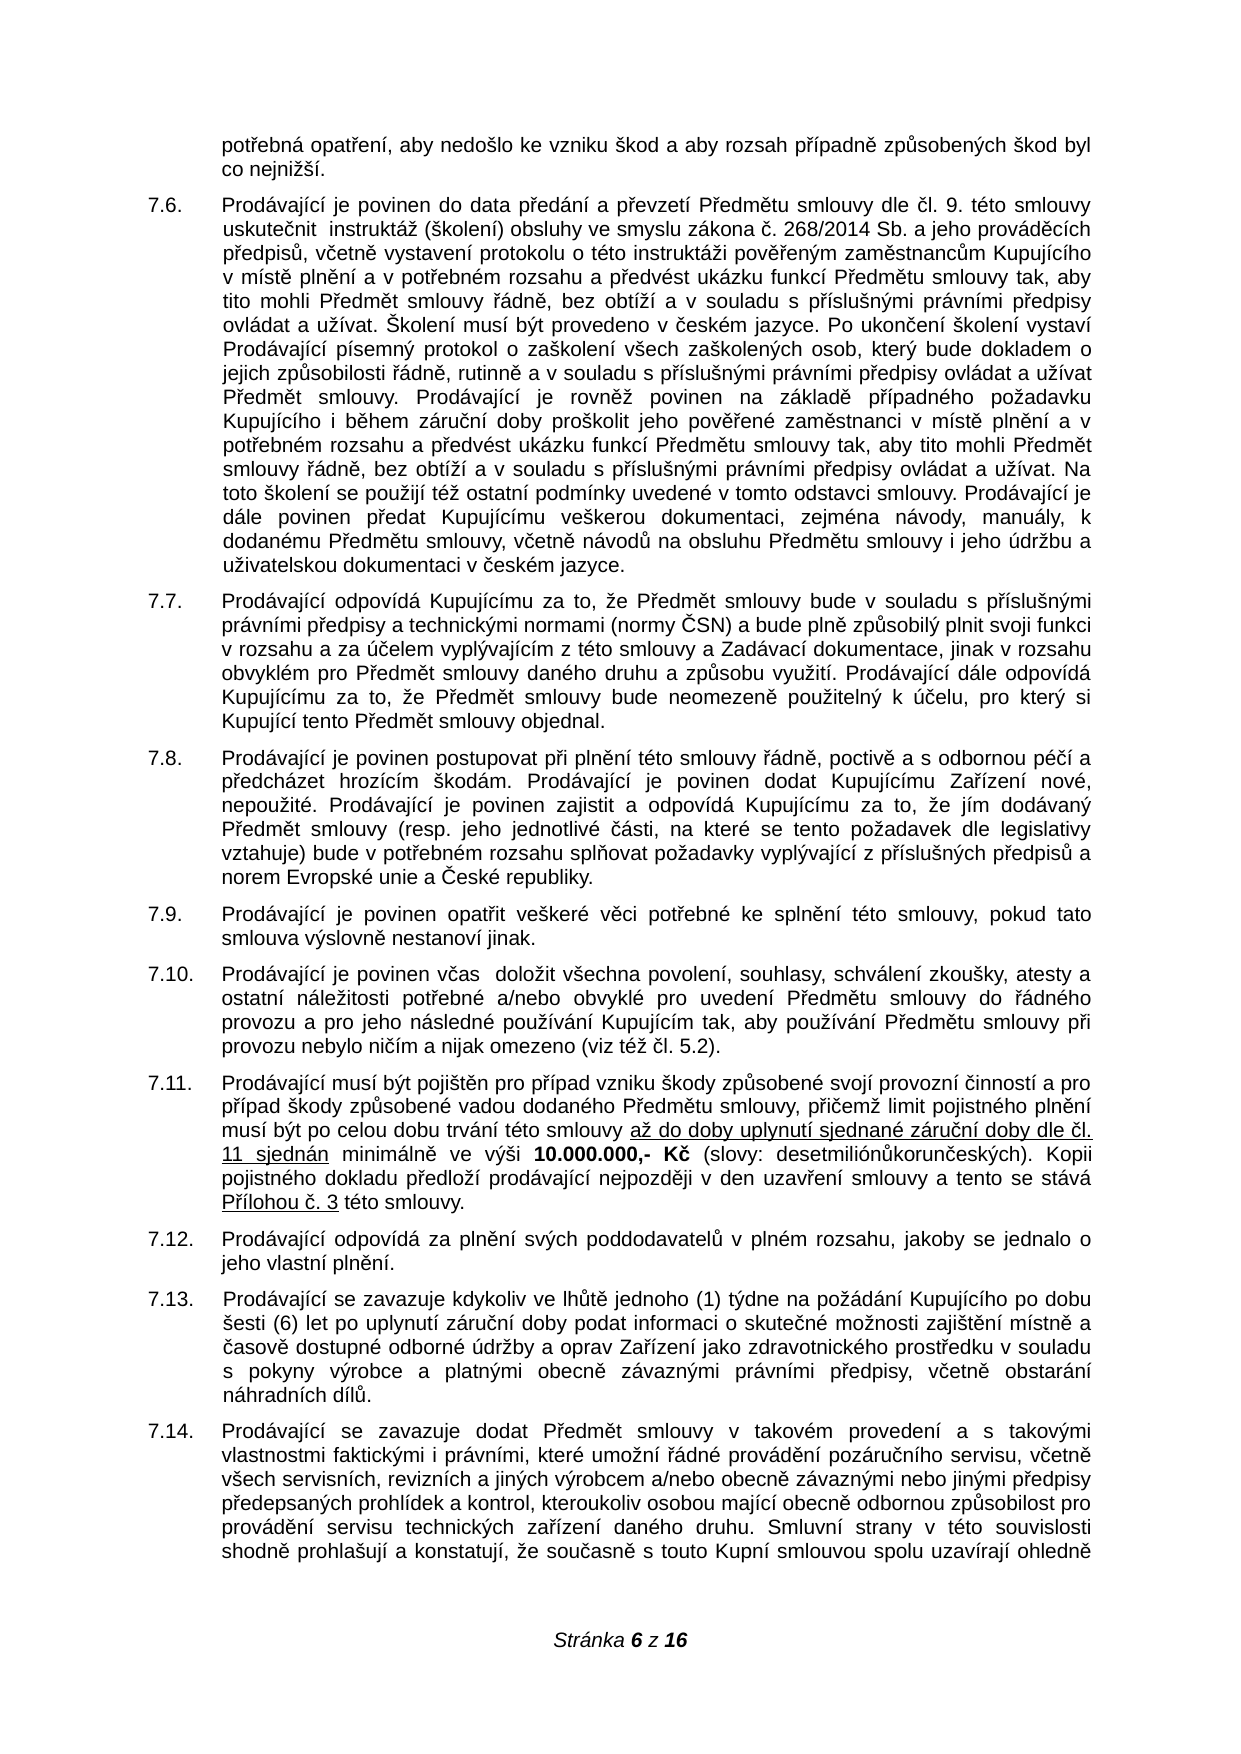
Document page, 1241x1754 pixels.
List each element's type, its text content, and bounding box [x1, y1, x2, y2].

list Prodávající je povinen do data předání a převzetí Předmětu smlouvy dle čl. 9. této smlouvy uskutečnit instruktáž (školení) obsluhy ve smyslu zákona č. 268/2014 Sb. a jeho prováděcích předpisů, včetně vystavení protokolu o této instruktáži pověřeným zaměstnancům Kupujícího v místě plnění a v potřebném rozsahu a předvést ukázku funkcí Předmětu smlouvy tak, aby tito mohli Předmět smlouvy řádně, bez obtíží a v souladu s příslušnými právními předpisy ovládat a užívat. Školení musí být provedeno v českém jazyce. Po ukončení školení vystaví Prodávající písemný protokol o zaškolení všech zaškolených osob, který bude dokladem o jejich způsobilosti řádně, rutinně a v souladu s příslušnými právními předpisy ovládat a užívat Předmět smlouvy. Prodávající je rovněž povinen na základě případného požadavku Kupujícího i během záruční doby proškolit jeho pověřené zaměstnanci v místě plnění a v potřebném rozsahu a předvést ukázku funkcí Předmětu smlouvy tak, aby tito mohli Předmět smlouvy řádně, bez obtíží a v souladu s příslušnými právními předpisy ovládat a užívat. Na toto školení se použijí též ostatní podmínky uvedené v tomto odstavci smlouvy. Prodávající je dále povinen předat Kupujícímu veškerou dokumentaci, zejména návody, manuály, k dodanému Předmětu smlouvy, včetně návodů na obsluhu Předmětu smlouvy i jeho údržbu a uživatelskou dokumentaci v českém jazyce. [148, 193, 1093, 577]
list Prodávající je povinen opatřit veškeré věci potřebné ke splnění této smlouvy, pokud tato smlouva výslovně nestanoví jinak. [148, 902, 1093, 949]
list Prodávající se zavazuje kdykoliv ve lhůtě jednoho (1) týdne na požádání Kupujícího po dobu šesti (6) let po uplynutí záruční doby podat informaci o skutečné možnosti zajištění místně a časově dostupné odborné údržby a oprav Zařízení jako zdravotnického prostředku v souladu s pokyny výrobce a platnými obecně závaznými právními předpisy, včetně obstarání náhradních dílů. [148, 1287, 1093, 1407]
list Prodávající je povinen včas doložit všechna povolení, souhlasy, schválení zkoušky, atesty a ostatní náležitosti potřebné a/nebo obvyklé pro uvedení Předmětu smlouvy do řádného provozu a pro jeho následné používání Kupujícím tak, aby používání Předmětu smlouvy při provozu nebylo ničím a nijak omezeno (viz též čl. 5.2). [148, 962, 1093, 1058]
list Prodávající je povinen postupovat při plnění této smlouvy řádně, poctivě a s odbornou péčí a předcházet hrozícím škodám. Prodávající je povinen dodat Kupujícímu Zařízení nové, nepoužité. Prodávající je povinen zajistit a odpovídá Kupujícímu za to, že jím dodávaný Předmět smlouvy (resp. jeho jednotlivé části, na které se tento požadavek dle legislativy vztahuje) bude v potřebném rozsahu splňovat požadavky vyplývající z příslušných předpisů a norem Evropské unie a České republiky. [148, 745, 1093, 889]
list Prodávající odpovídá za plnění svých poddodavatelů v plném rozsahu, jakoby se jednalo o jeho vlastní plnění. [148, 1227, 1093, 1274]
list Prodávající musí být pojištěn pro případ vzniku škody způsobené svojí provozní činností a pro případ škody způsobené vadou dodaného Předmětu smlouvy, přičemž limit pojistného plnění musí být po celou dobu trvání této smlouvy až do doby uplynutí sjednané záruční doby dle čl. 11 sjednán minimálně ve výši 10.000.000,- Kč (slovy: desetmiliónůkorunčeských). Kopii pojistného dokladu předloží prodávající nejpozději v den uzavření smlouvy a tento se stává Přílohou č. 3 této smlouvy. [148, 1070, 1093, 1214]
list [148, 133, 1093, 181]
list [148, 1419, 1093, 1563]
list Prodávající odpovídá Kupujícímu za to, že Předmět smlouvy bude v souladu s příslušnými právními předpisy a technickými normami (normy ČSN) a bude plně způsobilý plnit svoji funkci v rozsahu a za účelem vyplývajícím z této smlouvy a Zadávací dokumentace, jinak v rozsahu obvyklém pro Předmět smlouvy daného druhu a způsobu využití. Prodávající dále odpovídá Kupujícímu za to, že Předmět smlouvy bude neomezeně použitelný k účelu, pro který si Kupující tento Předmět smlouvy objednal. [148, 589, 1093, 733]
